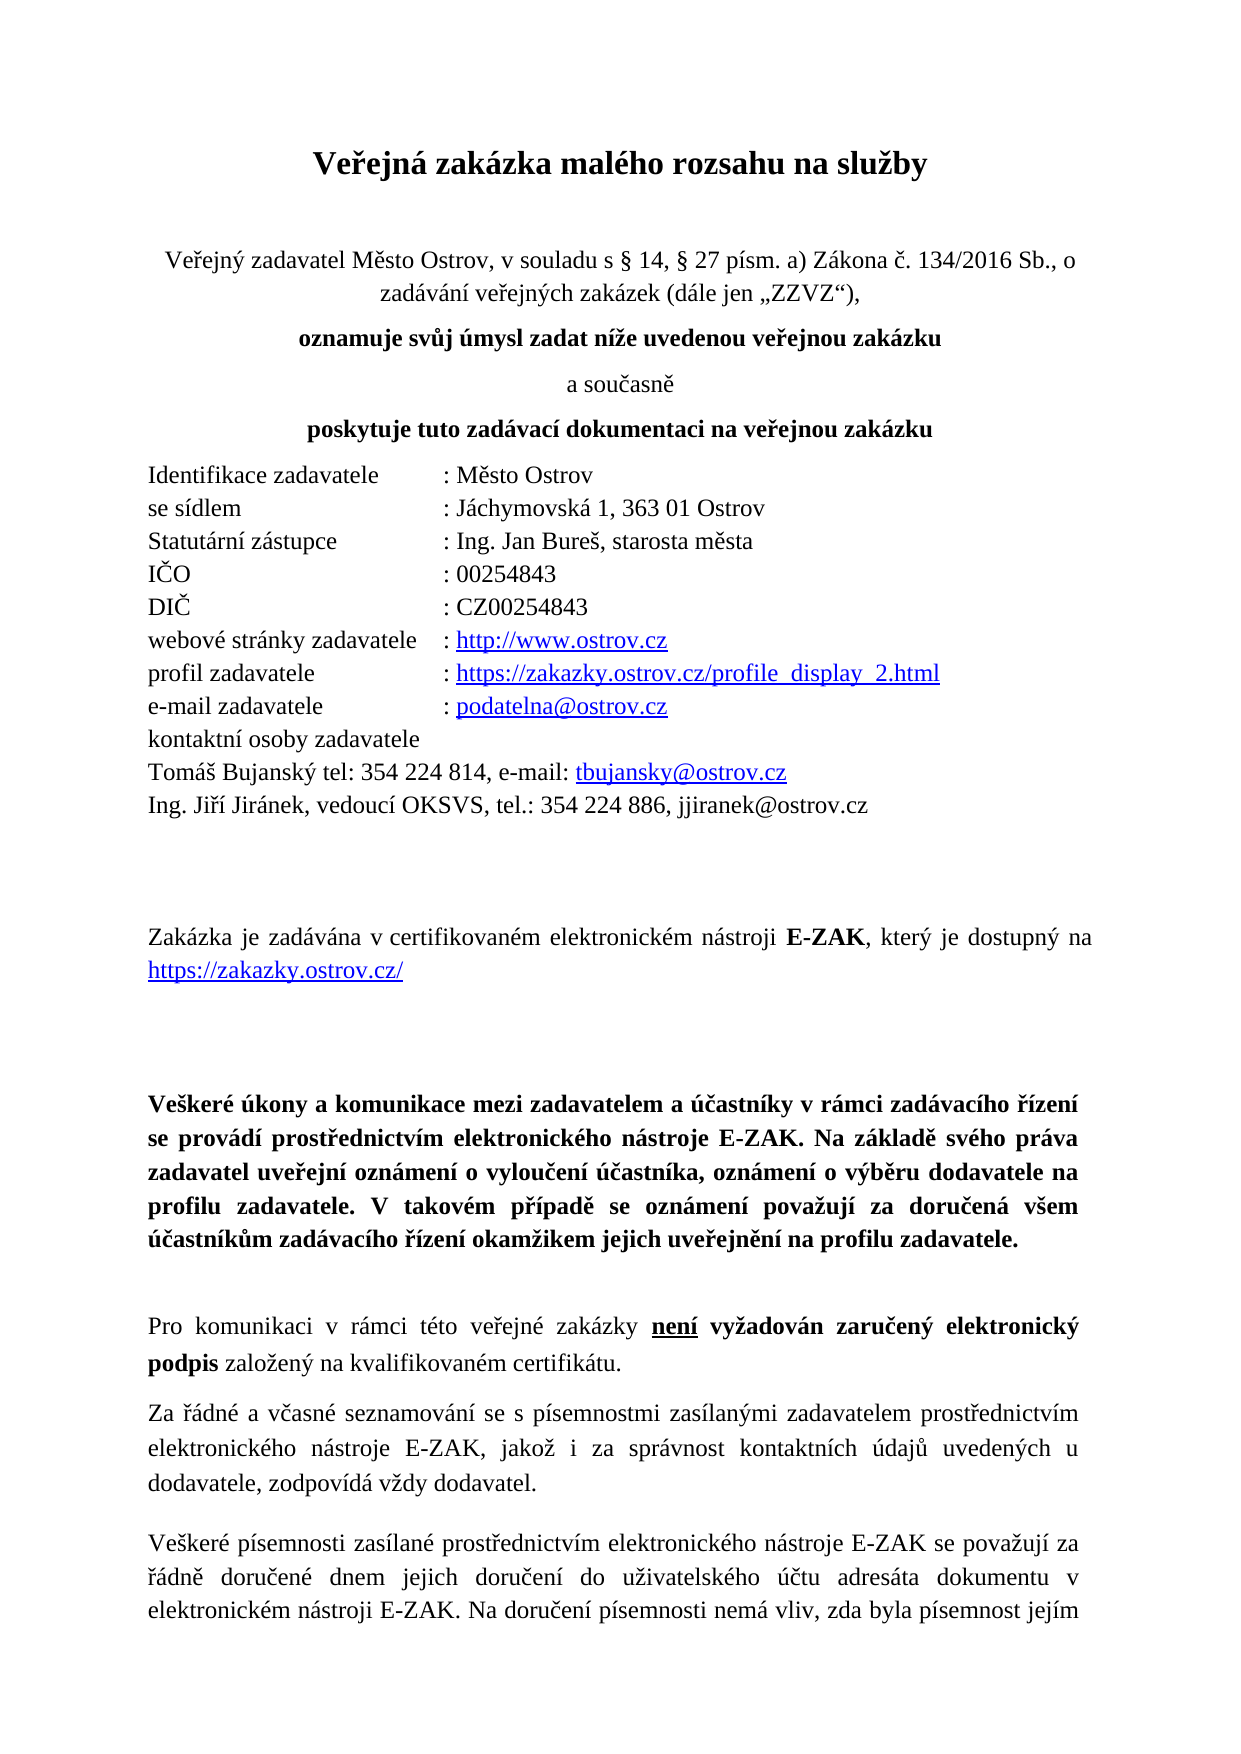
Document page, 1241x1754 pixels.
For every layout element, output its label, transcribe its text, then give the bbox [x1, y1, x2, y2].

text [148, 1528, 1079, 1624]
text se sídlem : Jáchymovská 1, 363 01 Ostrov [148, 493, 1093, 522]
text Tomáš Bujanský tel: 354 224 814, e-mail: tbujansky@ostrov.cz [148, 757, 1093, 786]
text Identifikace zadavatele : Město Ostrov [148, 460, 1093, 489]
text Statutární zástupce : Ing. Jan Bureš, starosta města [148, 526, 1093, 555]
text Veškeré úkony a komunikace mezi zadavatelem a účastníky v rámci zadávacího řízení se provádí prostřednictvím elektronického nástroje E-ZAK. Na základě svého práva zadavatel uveřejní oznámení o vyloučení účastníka, oznámení o výběru dodavatele na profilu zadavatele. V takovém případě se oznámení považují za doručená všem účastníkům zadávacího řízení okamžikem jejich uveřejnění na profilu zadavatele. [148, 1089, 1079, 1253]
text Veřejný zadavatel Město Ostrov, v souladu s § 14, § 27 písm. a) Zákona č. 134/2016 Sb., o zadávání veřejných zakázek (dále jen „ZZVZ“), [148, 245, 1093, 307]
text e-mail zadavatele : podatelna@ostrov.cz [148, 691, 1093, 720]
text oznamuje svůj úmysl zadat níže uvedenou veřejnou zakázku [148, 323, 1093, 352]
text kontaktní osoby zadavatele [148, 724, 1093, 753]
text Veřejná zakázka malého rozsahu na služby [148, 143, 1093, 181]
text a současně [148, 369, 1093, 398]
text poskytuje tuto zadávací dokumentaci na veřejnou zakázku [148, 414, 1093, 443]
text DIČ : CZ00254843 [148, 592, 1093, 621]
text Zakázka je zadávána v certifikovaném elektronickém nástroji E-ZAK, který je dostupný na https://zakazky.ostrov.cz/ [148, 922, 1093, 984]
text webové stránky zadavatele : http://www.ostrov.cz [148, 625, 1093, 654]
text IČO : 00254843 [148, 559, 1093, 588]
text Za řádné a včasné seznamování se s písemnostmi zasílanými zadavatelem prostřednictvím elektronického nástroje E-ZAK, jakož i za správnost kontaktních údajů uvedených u dodavatele, zodpovídá vždy dodavatel. [148, 1398, 1079, 1497]
text Ing. Jiří Jiránek, vedoucí OKSVS, tel.: 354 224 886, jjiranek@ostrov.cz [148, 790, 1093, 819]
text Pro komunikaci v rámci této veřejné zakázky není vyžadován zaručený elektronický podpis založený na kvalifikovaném certifikátu. [148, 1311, 1079, 1377]
text profil zadavatele : https://zakazky.ostrov.cz/profile_display_2.html [148, 658, 1093, 687]
